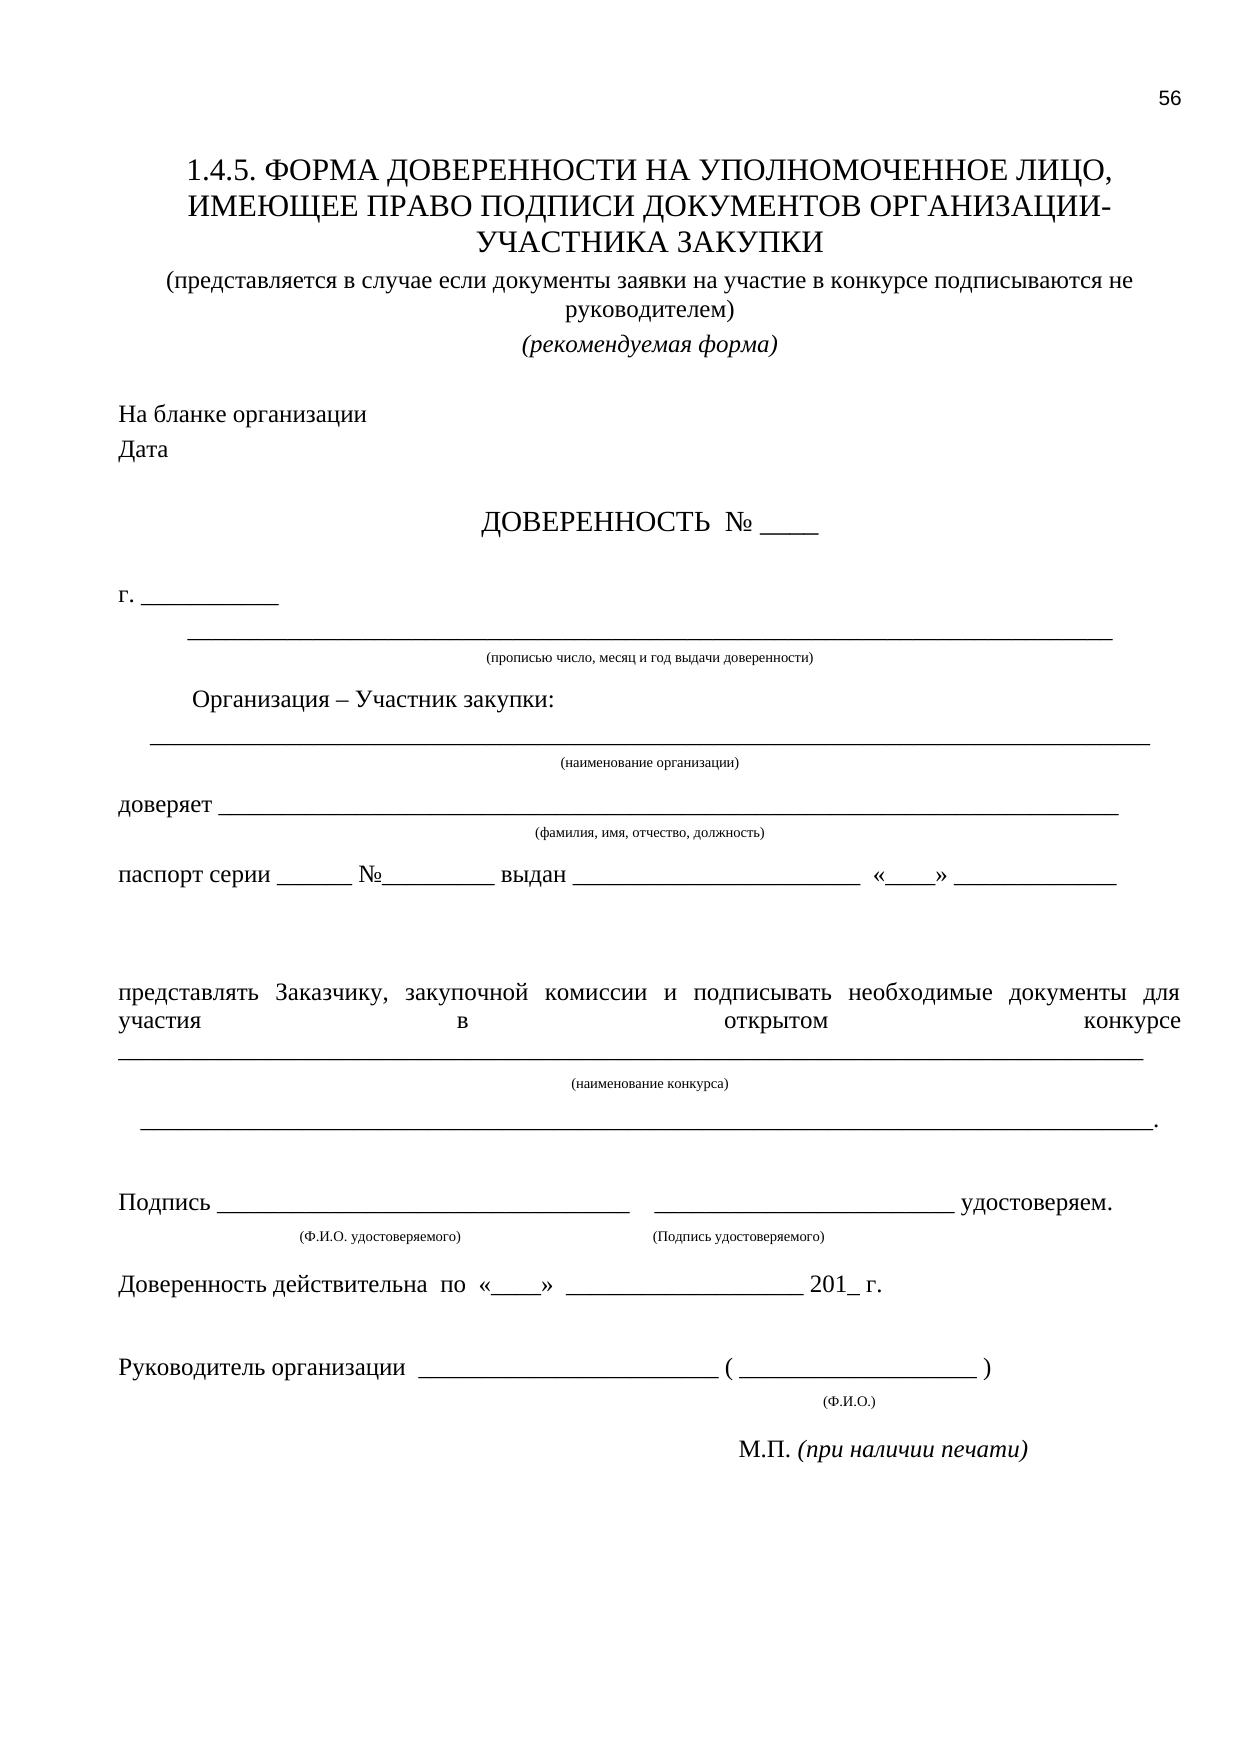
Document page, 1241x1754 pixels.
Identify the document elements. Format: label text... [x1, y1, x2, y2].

text (Ф.И.О.) [118, 1393, 1181, 1422]
text Дата [118, 434, 1181, 463]
text ________________________________________________________________________________ [118, 719, 1181, 748]
subtitle 1.4.5. ФОРМА ДОВЕРЕННОСТИ НА УПОЛНОМОЧЕННОЕ ЛИЦО, ИМЕЮЩЕЕ ПРАВО ПОДПИСИ ДОКУМЕНТОВ ОРГАНИЗАЦИИ-УЧАСТНИКА ЗАКУПКИ [118, 151, 1181, 259]
text (фамилия, имя, отчество, должность) [118, 824, 1181, 853]
text М.П. (при наличии печати) [118, 1434, 1181, 1463]
text (прописью число, месяц и год выдачи доверенности) [118, 649, 1181, 678]
text Доверенность действительна по «____» ___________________ 201_ г. [118, 1269, 1181, 1298]
text Подпись _________________________________ ________________________ удостоверяем. [118, 1187, 1181, 1215]
text представлять Заказчику, закупочной комиссии и подписывать необходимые документы для участия в открытом конкурсе __________________________________________________________________________________ [118, 977, 1181, 1063]
text Руководитель организации ________________________ ( ___________________ ) [118, 1352, 1181, 1380]
text (представляется в случае если документы заявки на участие в конкурсе подписываются не руководителем) [118, 266, 1181, 323]
text доверяет ________________________________________________________________________ [118, 789, 1181, 818]
text (наименование организации) [118, 754, 1181, 783]
text Организация – Участник закупки: [118, 684, 1181, 713]
text __________________________________________________________________________ [118, 614, 1181, 643]
text На бланке организации [118, 399, 1181, 428]
text (Ф.И.О. удостоверяемого) (Подпись удостоверяемого) [118, 1228, 1181, 1257]
text (рекомендуемая форма) [118, 329, 1181, 358]
text (наименование конкурса) _________________________________________________________________________________. [118, 1075, 1181, 1133]
text ДОВЕРЕННОСТЬ № ____ [118, 504, 1181, 538]
text паспорт серии ______ №_________ выдан _______________________ «____» _____________ [118, 859, 1181, 888]
text г. ___________ [118, 579, 1181, 608]
